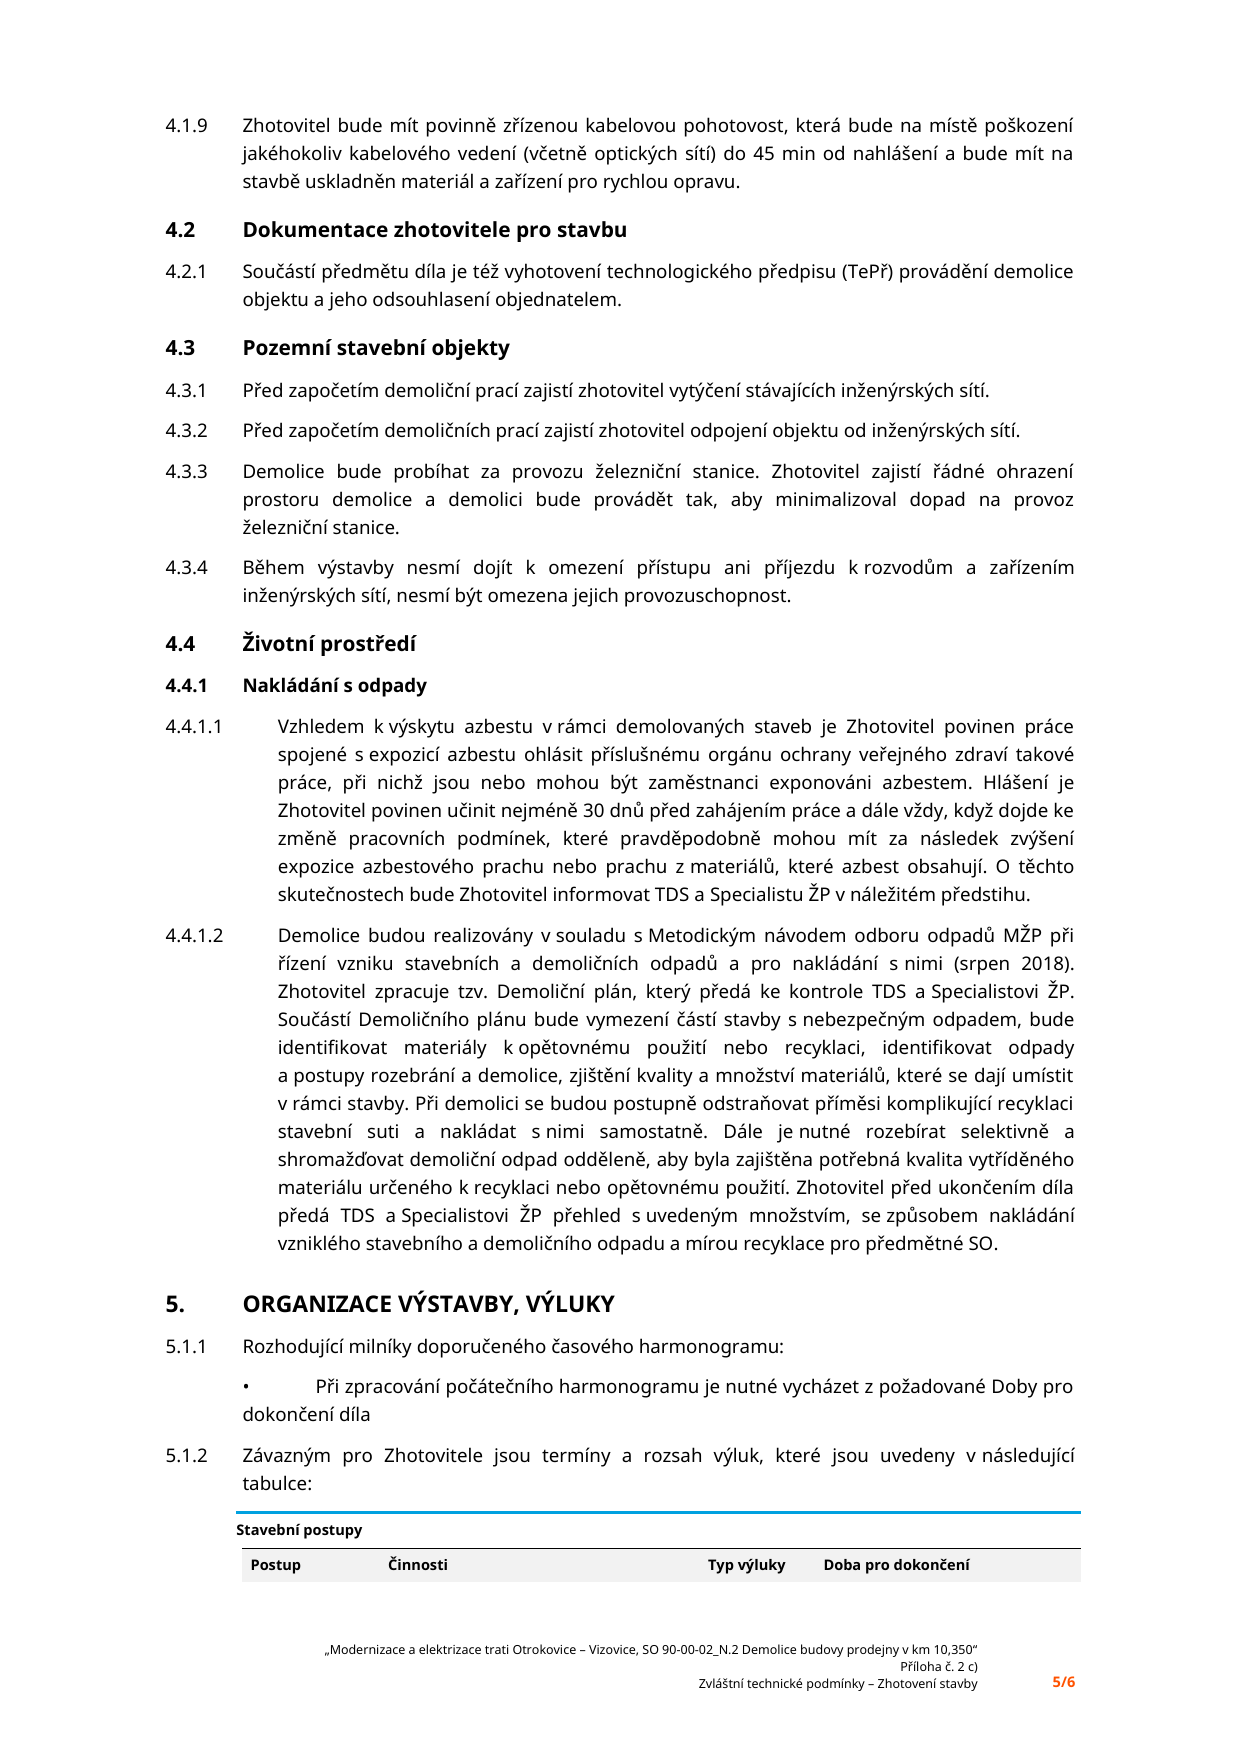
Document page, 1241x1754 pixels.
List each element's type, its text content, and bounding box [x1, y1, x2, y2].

text Pozemní stavební objekty [165, 333, 1075, 362]
text Zhotovitel bude mít povinně zřízenou kabelovou pohotovost, která bude na místě poškození jakéhokoliv kabelového vedení (včetně optických sítí) do 45 min od nahlášení a bude mít na stavbě uskladněn materiál a zařízení pro rychlou opravu. [165, 112, 1075, 194]
list Před započetím demoliční prací zajistí zhotovitel vytýčení stávajících inženýrských sítí. [165, 377, 1075, 402]
text Stavební postupy [236, 1514, 1081, 1540]
text Dokumentace zhotovitele pro stavbu [165, 215, 1075, 243]
table_header Činnosti [380, 1549, 700, 1582]
list Během výstavby nesmí dojít k omezení přístupu ani příjezdu k rozvodům a zařízením inženýrských sítí, nesmí být omezena jejich provozuschopnost. [165, 554, 1075, 608]
list • Při zpracování počátečního harmonogramu je nutné vycházet z požadované Doby pro dokončení díla [242, 1374, 1075, 1427]
text ORGANIZACE VÝSTAVBY, VÝLUKY [165, 1288, 1075, 1319]
text Rozhodující milníky doporučeného časového harmonogramu: [165, 1333, 1075, 1359]
table_header Typ výluky [700, 1549, 815, 1582]
list Před započetím demoličních prací zajistí zhotovitel odpojení objektu od inženýrských sítí. [165, 417, 1075, 443]
text Součástí předmětu díla je též vyhotovení technologického předpisu (TePř) provádění demolice objektu a jeho odsouhlasení objednatelem. [165, 258, 1075, 312]
list Demolice bude probíhat za provozu železniční stanice. Zhotovitel zajistí řádné ohrazení prostoru demolice a demolici bude provádět tak, aby minimalizoval dopad na provoz železniční stanice. [165, 458, 1075, 539]
text Demolice budou realizovány v souladu s Metodickým návodem odboru odpadů MŽP při řízení vzniku stavebních a demoličních odpadů a pro nakládání s nimi (srpen 2018). Zhotovitel zpracuje tzv. Demoliční plán, který předá ke kontrole TDS a Specialistovi ŽP. Součástí Demoličního plánu bude vymezení částí stavby s nebezpečným odpadem, bude identifikovat materiály k opětovnému použití nebo recyklaci, identifikovat odpady a postupy rozebrání a demolice, zjištění kvality a množství materiálů, které se dají umístit v rámci stavby. Při demolici se budou postupně odstraňovat příměsi komplikující recyklaci stavební suti a nakládat s nimi samostatně. Dále je nutné rozebírat selektivně a shromažďovat demoliční odpad odděleně, aby byla zajištěna potřebná kvalita vytříděného materiálu určeného k recyklaci nebo opětovnému použití. Zhotovitel před ukončením díla předá TDS a Specialistovi ŽP přehled s uvedeným množstvím, se způsobem nakládání vzniklého stavebního a demoličního odpadu a mírou recyklace pro předmětné SO. [165, 922, 1075, 1256]
text Nakládání s odpady [165, 673, 1075, 698]
text Závazným pro Zhotovitele jsou termíny a rozsah výluk, které jsou uvedeny v následující tabulce: [165, 1442, 1075, 1496]
table_header Postup [242, 1549, 380, 1582]
text Vzhledem k výskytu azbestu v rámci demolovaných staveb je Zhotovitel povinen práce spojené s expozicí azbestu ohlásit příslušnému orgánu ochrany veřejného zdraví takové práce, při nichž jsou nebo mohou být zaměstnanci exponováni azbestem. Hlášení je Zhotovitel povinen učinit nejméně 30 dnů před zahájením práce a dále vždy, když dojde ke změně pracovních podmínek, které pravděpodobně mohou mít za následek zvýšení expozice azbestového prachu nebo prachu z materiálů, které azbest obsahují. O těchto skutečnostech bude Zhotovitel informovat TDS a Specialistu ŽP v náležitém předstihu. [165, 713, 1075, 907]
text Životní prostředí [165, 629, 1075, 658]
table_header Doba pro dokončení [815, 1549, 1081, 1582]
